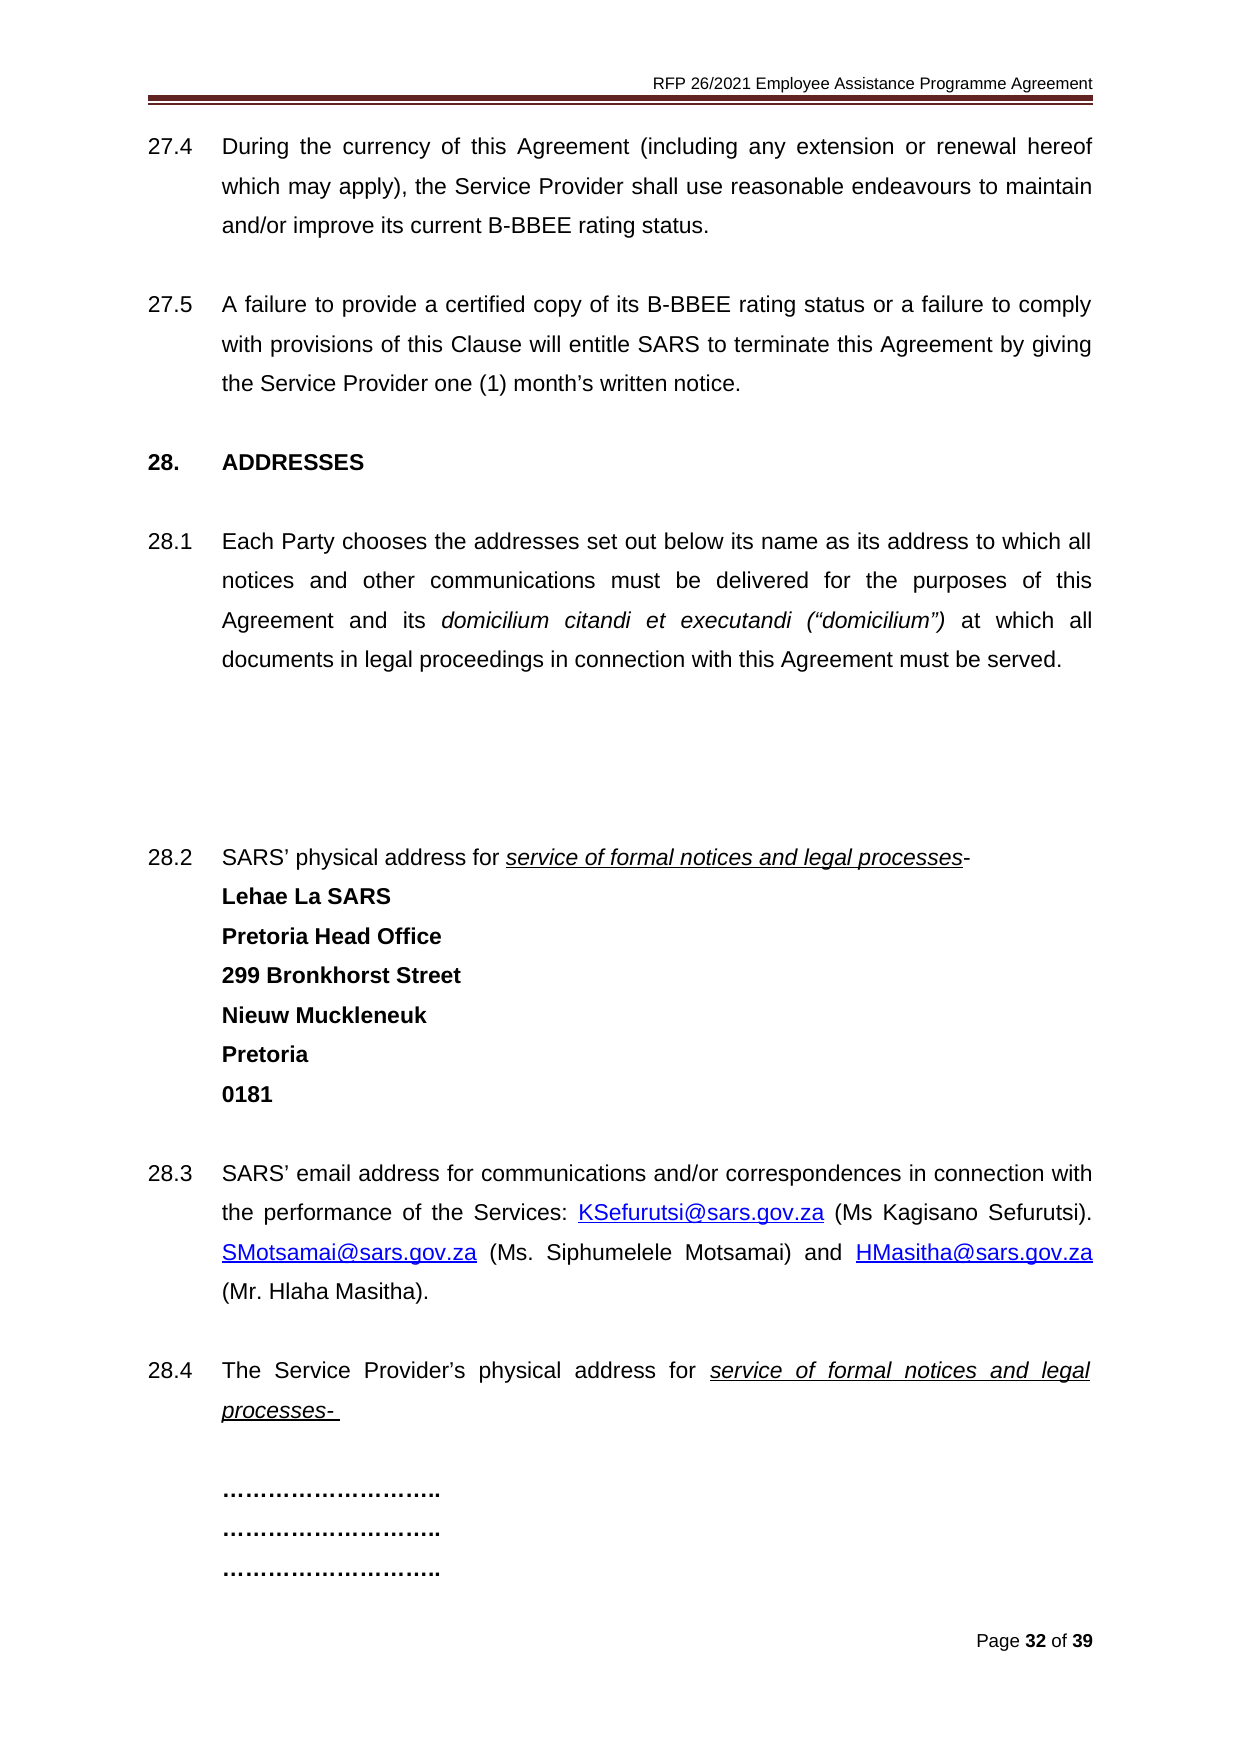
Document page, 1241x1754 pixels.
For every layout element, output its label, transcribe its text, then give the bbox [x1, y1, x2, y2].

list ADDRESSES [148, 449, 1093, 475]
text 0181 [148, 1081, 1093, 1107]
list ……………………….. [222, 1515, 1093, 1541]
list A failure to provide a certified copy of its B-BBEE rating status or a failure to comply with provisions of this Clause will entitle SARS to terminate this Agreement by giving the Service Provider one (1) month’s written notice. [148, 291, 1093, 396]
subtitle 299 Bronkhorst Street [222, 962, 1093, 989]
list Each Party chooses the addresses set out below its name as its address to which all notices and other communications must be delivered for the purposes of this Agreement and its domicilium citandi et executandi (“domicilium”) at which all documents in legal proceedings in connection with this Agreement must be served. [148, 528, 1093, 673]
subtitle Pretoria [222, 1041, 1093, 1068]
list ……………………….. [222, 1476, 1093, 1502]
subtitle Nieuw Muckleneuk [222, 1002, 1093, 1028]
subtitle Lehae La SARS [207, 883, 1093, 910]
subtitle Pretoria Head Office [222, 923, 1093, 949]
list SARS’ physical address for service of formal notices and legal processes- [148, 844, 1093, 870]
list SARS’ email address for communications and/or correspondences in connection with the performance of the Services: KSefurutsi@sars.gov.za (Ms Kagisano Sefurutsi). SMotsamai@sars.gov.za (Ms. Siphumelele Motsamai) and HMasitha@sars.gov.za (Mr. Hlaha Masitha). [148, 1160, 1093, 1304]
list During the currency of this Agreement (including any extension or renewal hereof which may apply), the Service Provider shall use reasonable endeavours to maintain and/or improve its current B-BBEE rating status. [148, 133, 1093, 238]
list The Service Provider’s physical address for service of formal notices and legal processes- [148, 1357, 1093, 1423]
list ……………………….. [222, 1554, 1093, 1581]
